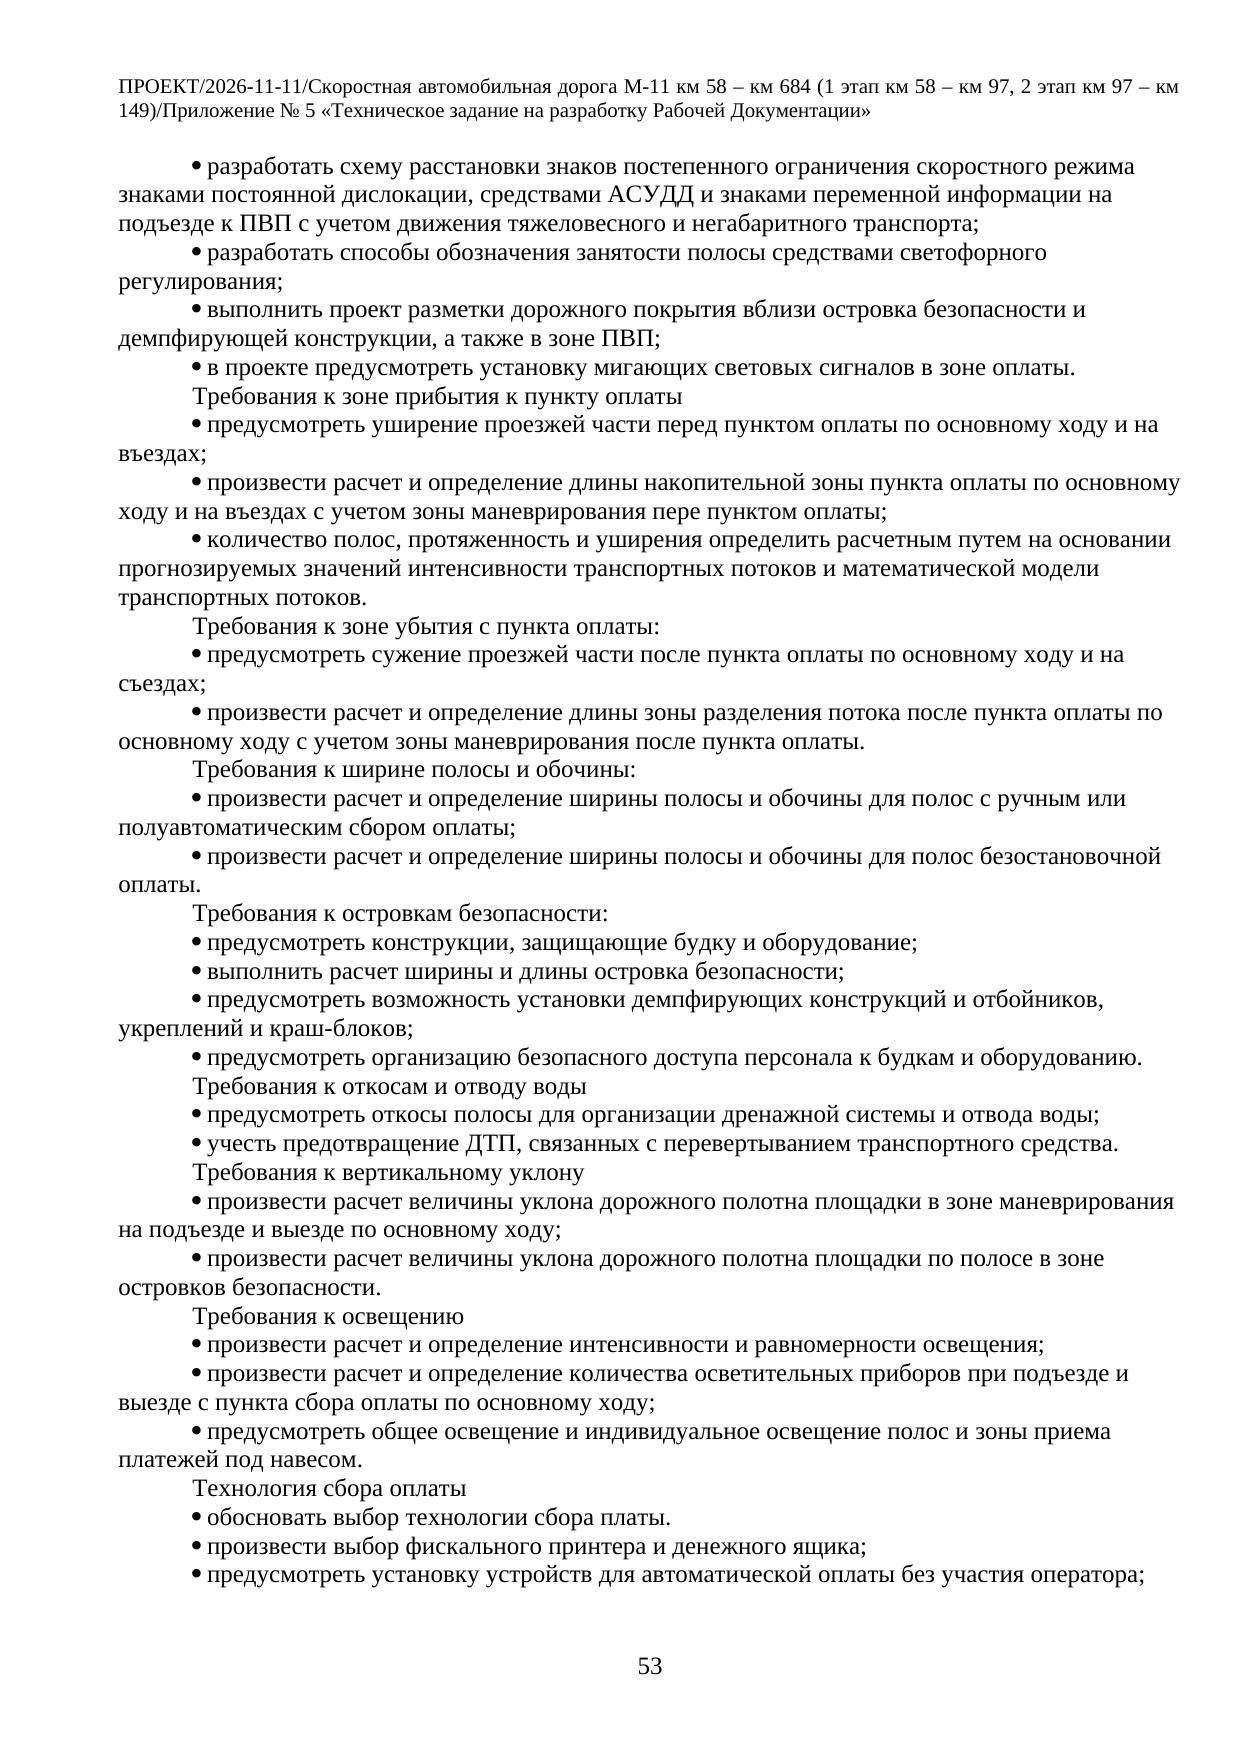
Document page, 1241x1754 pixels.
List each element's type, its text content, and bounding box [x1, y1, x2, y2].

text Требования к островкам безопасности: [118, 898, 1181, 927]
list произвести расчет и определение длины зоны разделения потока после пункта оплаты по основному ходу с учетом зоны маневрирования после пункта оплаты. [118, 697, 1181, 754]
list произвести расчет и определение ширины полосы и обочины для полос безостановочной оплаты. [118, 841, 1181, 898]
list разработать способы обозначения занятости полосы средствами светофорного регулирования; [118, 237, 1181, 294]
text Требования к зоне убытия с пункта оплаты: [118, 611, 1181, 639]
list произвести расчет и определение длины накопительной зоны пункта оплаты по основному ходу и на въездах с учетом зоны маневрирования пере пунктом оплаты; [118, 467, 1181, 524]
list произвести расчет величины уклона дорожного полотна площадки в зоне маневрирования на подъезде и выезде по основному ходу; [118, 1186, 1181, 1243]
list произвести выбор фискального принтера и денежного ящика; [118, 1531, 1181, 1559]
list предусмотреть организацию безопасного доступа персонала к будкам и оборудованию. [118, 1042, 1181, 1071]
list количество полос, протяженность и уширения определить расчетным путем на основании прогнозируемых значений интенсивности транспортных потоков и математической модели транспортных потоков. [118, 524, 1181, 611]
list предусмотреть конструкции, защищающие будку и оборудование; [118, 927, 1181, 956]
list произвести расчет величины уклона дорожного полотна площадки по полосе в зоне островков безопасности. [118, 1243, 1181, 1301]
list произвести расчет и определение ширины полосы и обочины для полос с ручным или полуавтоматическим сбором оплаты; [118, 783, 1181, 841]
list предусмотреть откосы полосы для организации дренажной системы и отвода воды; [118, 1099, 1181, 1128]
list произвести расчет и определение количества осветительных приборов при подъезде и выезде с пункта сбора оплаты по основному ходу; [118, 1358, 1181, 1416]
list разработать схему расстановки знаков постепенного ограничения скоростного режима знаками постоянной дислокации, средствами АСУДД и знаками переменной информации на подъезде к ПВП с учетом движения тяжеловесного и негабаритного транспорта; [118, 151, 1181, 237]
list предусмотреть уширение проезжей части перед пунктом оплаты по основному ходу и на въездах; [118, 409, 1181, 467]
text Требования к откосам и отводу воды [118, 1071, 1181, 1099]
list выполнить проект разметки дорожного покрытия вблизи островка безопасности и демпфирующей конструкции, а также в зоне ПВП; [118, 294, 1181, 352]
list предусмотреть сужение проезжей части после пункта оплаты по основному ходу и на съездах; [118, 639, 1181, 697]
list предусмотреть общее освещение и индивидуальное освещение полос и зоны приема платежей под навесом. [118, 1416, 1181, 1473]
list произвести расчет и определение интенсивности и равномерности освещения; [118, 1329, 1181, 1358]
text Технология сбора оплаты [192, 1473, 1181, 1502]
text Требования к вертикальному уклону [118, 1157, 1181, 1186]
list выполнить расчет ширины и длины островка безопасности; [118, 956, 1181, 984]
list обосновать выбор технологии сбора платы. [118, 1502, 1181, 1531]
text Требования к ширине полосы и обочины: [118, 754, 1181, 783]
list в проекте предусмотреть установку мигающих световых сигналов в зоне оплаты. [118, 352, 1181, 381]
text Требования к освещению [118, 1301, 1181, 1329]
text Требования к зоне прибытия к пункту оплаты [118, 381, 1181, 409]
list предусмотреть установку устройств для автоматической оплаты без участия оператора; [118, 1559, 1181, 1588]
list предусмотреть возможность установки демпфирующих конструкций и отбойников, укреплений и краш-блоков; [118, 984, 1181, 1042]
list учесть предотвращение ДТП, связанных с перевертыванием транспортного средства. [118, 1128, 1181, 1157]
